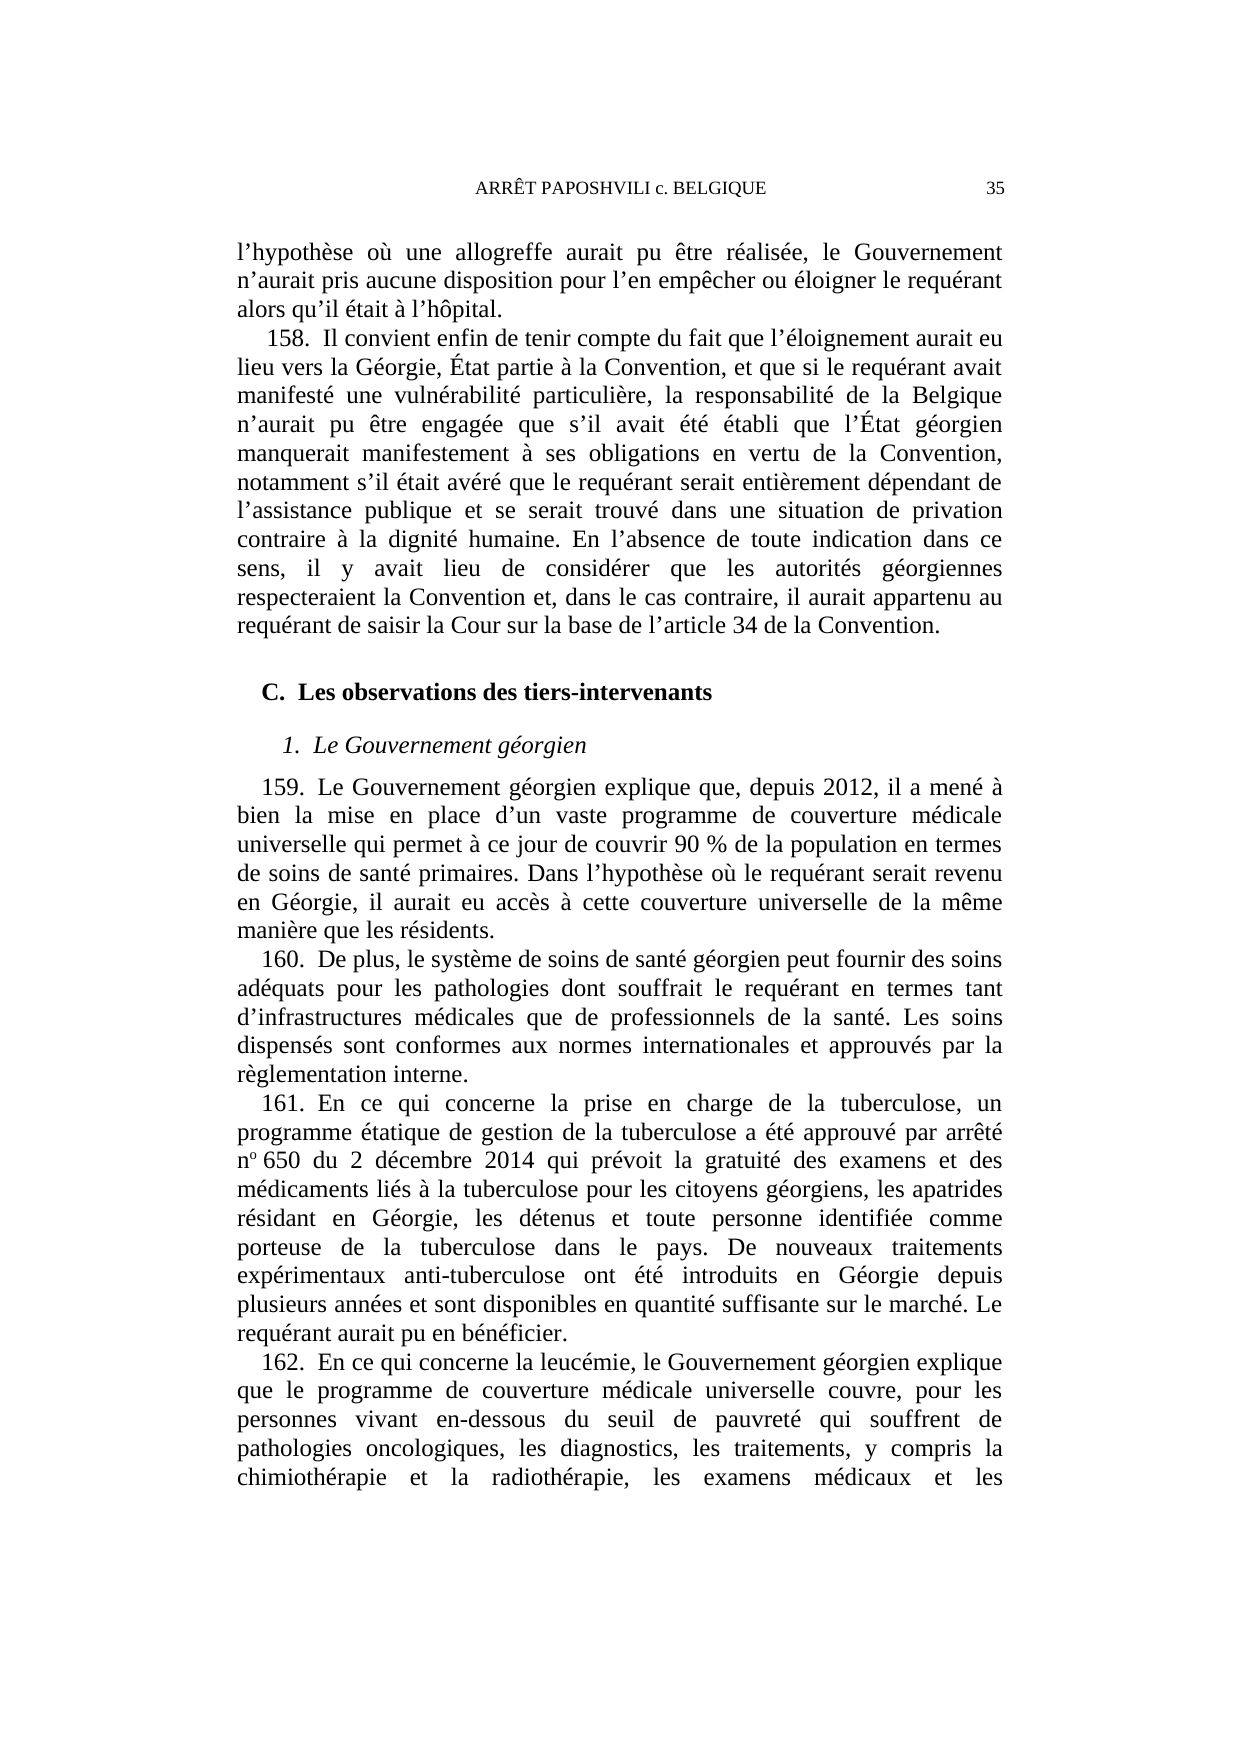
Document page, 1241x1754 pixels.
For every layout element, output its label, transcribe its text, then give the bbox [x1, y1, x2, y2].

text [237, 237, 1003, 323]
subtitle 1. Le Gouvernement géorgien [282, 731, 1003, 759]
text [237, 1347, 1003, 1491]
text 161. En ce qui concerne la prise en charge de la tuberculose, un programme étatique de gestion de la tuberculose a été approuvé par arrêté no 650 du 2 décembre 2014 qui prévoit la gratuité des examens et des médicaments liés à la tuberculose pour les citoyens géorgiens, les apatrides résidant en Géorgie, les détenus et toute personne identifiée comme porteuse de la tuberculose dans le pays. De nouveaux traitements expérimentaux anti-tuberculose ont été introduits en Géorgie depuis plusieurs années et sont disponibles en quantité suffisante sur le marché. Le requérant aurait pu en bénéficier. [237, 1088, 1003, 1347]
text 160. De plus, le système de soins de santé géorgien peut fournir des soins adéquats pour les pathologies dont souffrait le requérant en termes tant d’infrastructures médicales que de professionnels de la santé. Les soins dispensés sont conformes aux normes internationales et approuvés par la règlementation interne. [237, 944, 1003, 1088]
text 159. Le Gouvernement géorgien explique que, depuis 2012, il a mené à bien la mise en place d’un vaste programme de couverture médicale universelle qui permet à ce jour de couvrir 90 % de la population en termes de soins de santé primaires. Dans l’hypothèse où le requérant serait revenu en Géorgie, il aurait eu accès à cette couverture universelle de la même manière que les résidents. [237, 772, 1003, 944]
subtitle C. Les observations des tiers-intervenants [261, 677, 1003, 706]
text 158. Il convient enfin de tenir compte du fait que l’éloignement aurait eu lieu vers la Géorgie, État partie à la Convention, et que si le requérant avait manifesté une vulnérabilité particulière, la responsabilité de la Belgique n’aurait pu être engagée que s’il avait été établi que l’État géorgien manquerait manifestement à ses obligations en vertu de la Convention, notamment s’il était avéré que le requérant serait entièrement dépendant de l’assistance publique et se serait trouvé dans une situation de privation contraire à la dignité humaine. En l’absence de toute indication dans ce sens, il y avait lieu de considérer que les autorités géorgiennes respecteraient la Convention et, dans le cas contraire, il aurait appartenu au requérant de saisir la Cour sur la base de l’article 34 de la Convention. [237, 323, 1003, 639]
